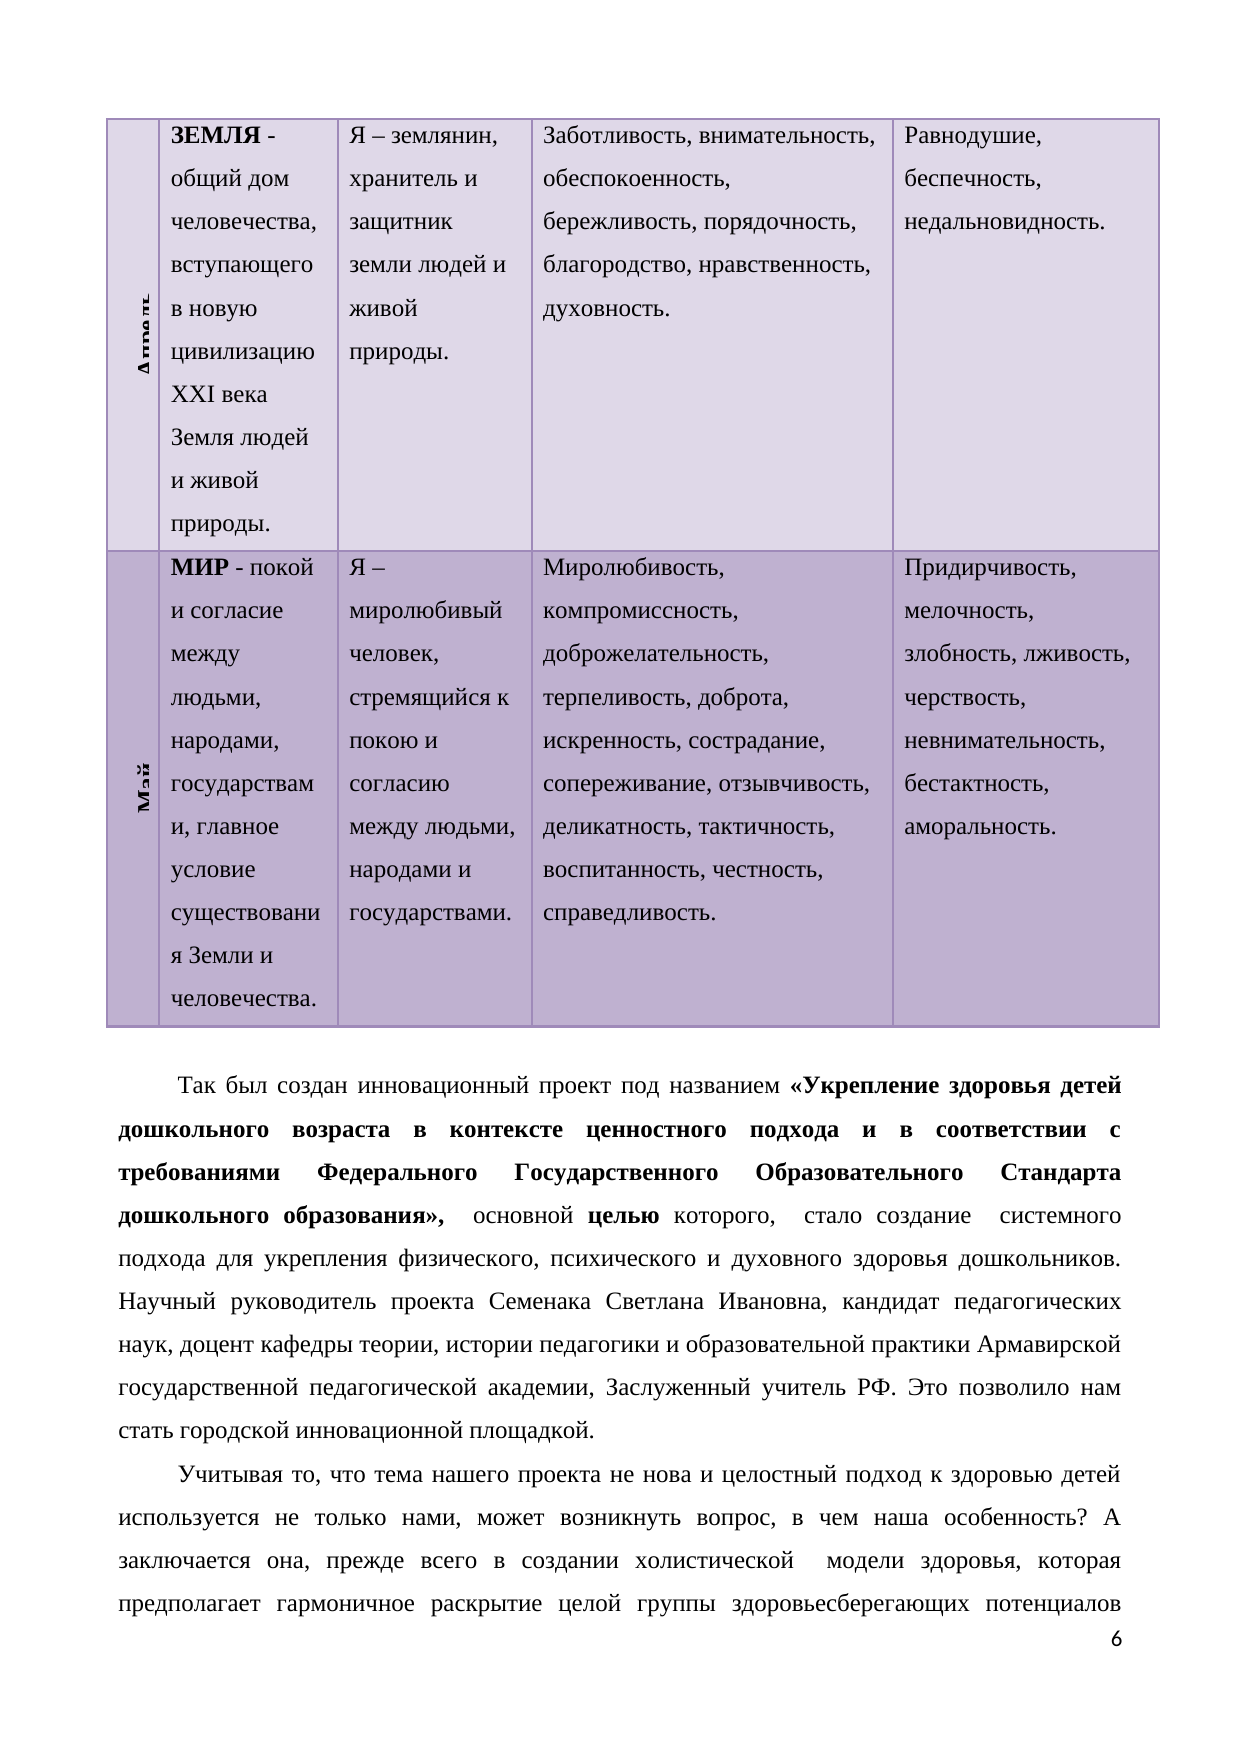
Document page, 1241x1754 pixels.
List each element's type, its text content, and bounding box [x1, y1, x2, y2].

table_cell Я – землянин, хранитель и защитник земли людей и живой природы. [339, 120, 531, 550]
table_cell Май [108, 552, 158, 1025]
table_cell Заботливость, внимательность, обеспокоенность, бережливость, порядочность, благородство, нравственность, духовность. [533, 120, 892, 550]
table_cell Придирчивость, мелочность, злобность, лживость, черствость, невнимательность, бестактность, аморальность. [894, 552, 1158, 1025]
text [118, 1459, 1122, 1617]
table_cell Равнодушие, беспечность, недальновидность. [894, 120, 1158, 550]
text Так был создан инновационный проект под названием «Укрепление здоровья детей дошкольного возраста в контексте ценностного подхода и в соответствии с требованиями Федерального Государственного Образовательного Стандарта дошкольного образования», основной целью которого, стало создание системного подхода для укрепления физического, психического и духовного здоровья дошкольников. Научный руководитель проекта Семенака Светлана Ивановна, кандидат педагогических наук, доцент кафедры теории, истории педагогики и образовательной практики Армавирской государственной педагогической академии, Заслуженный учитель РФ. Это позволило нам стать городской инновационной площадкой. [118, 1071, 1122, 1444]
table_cell Апрель [108, 120, 158, 550]
table_cell МИР - покой и согласие между людьми, народами, государствами, главное условие существования Земли и человечества. [160, 552, 337, 1025]
table_cell Миролюбивость, компромиссность, доброжелательность, терпеливость, доброта, искренность, сострадание, сопереживание, отзывчивость, деликатность, тактичность, воспитанность, честность, справедливость. [533, 552, 892, 1025]
table_cell Я – миролюбивый человек, стремящийся к покою и согласию между людьми, народами и государствами. [339, 552, 531, 1025]
table_cell ЗЕМЛЯ - общий дом человечества, вступающего в новую цивилизацию XXI века Земля людей и живой природы. [160, 120, 337, 550]
